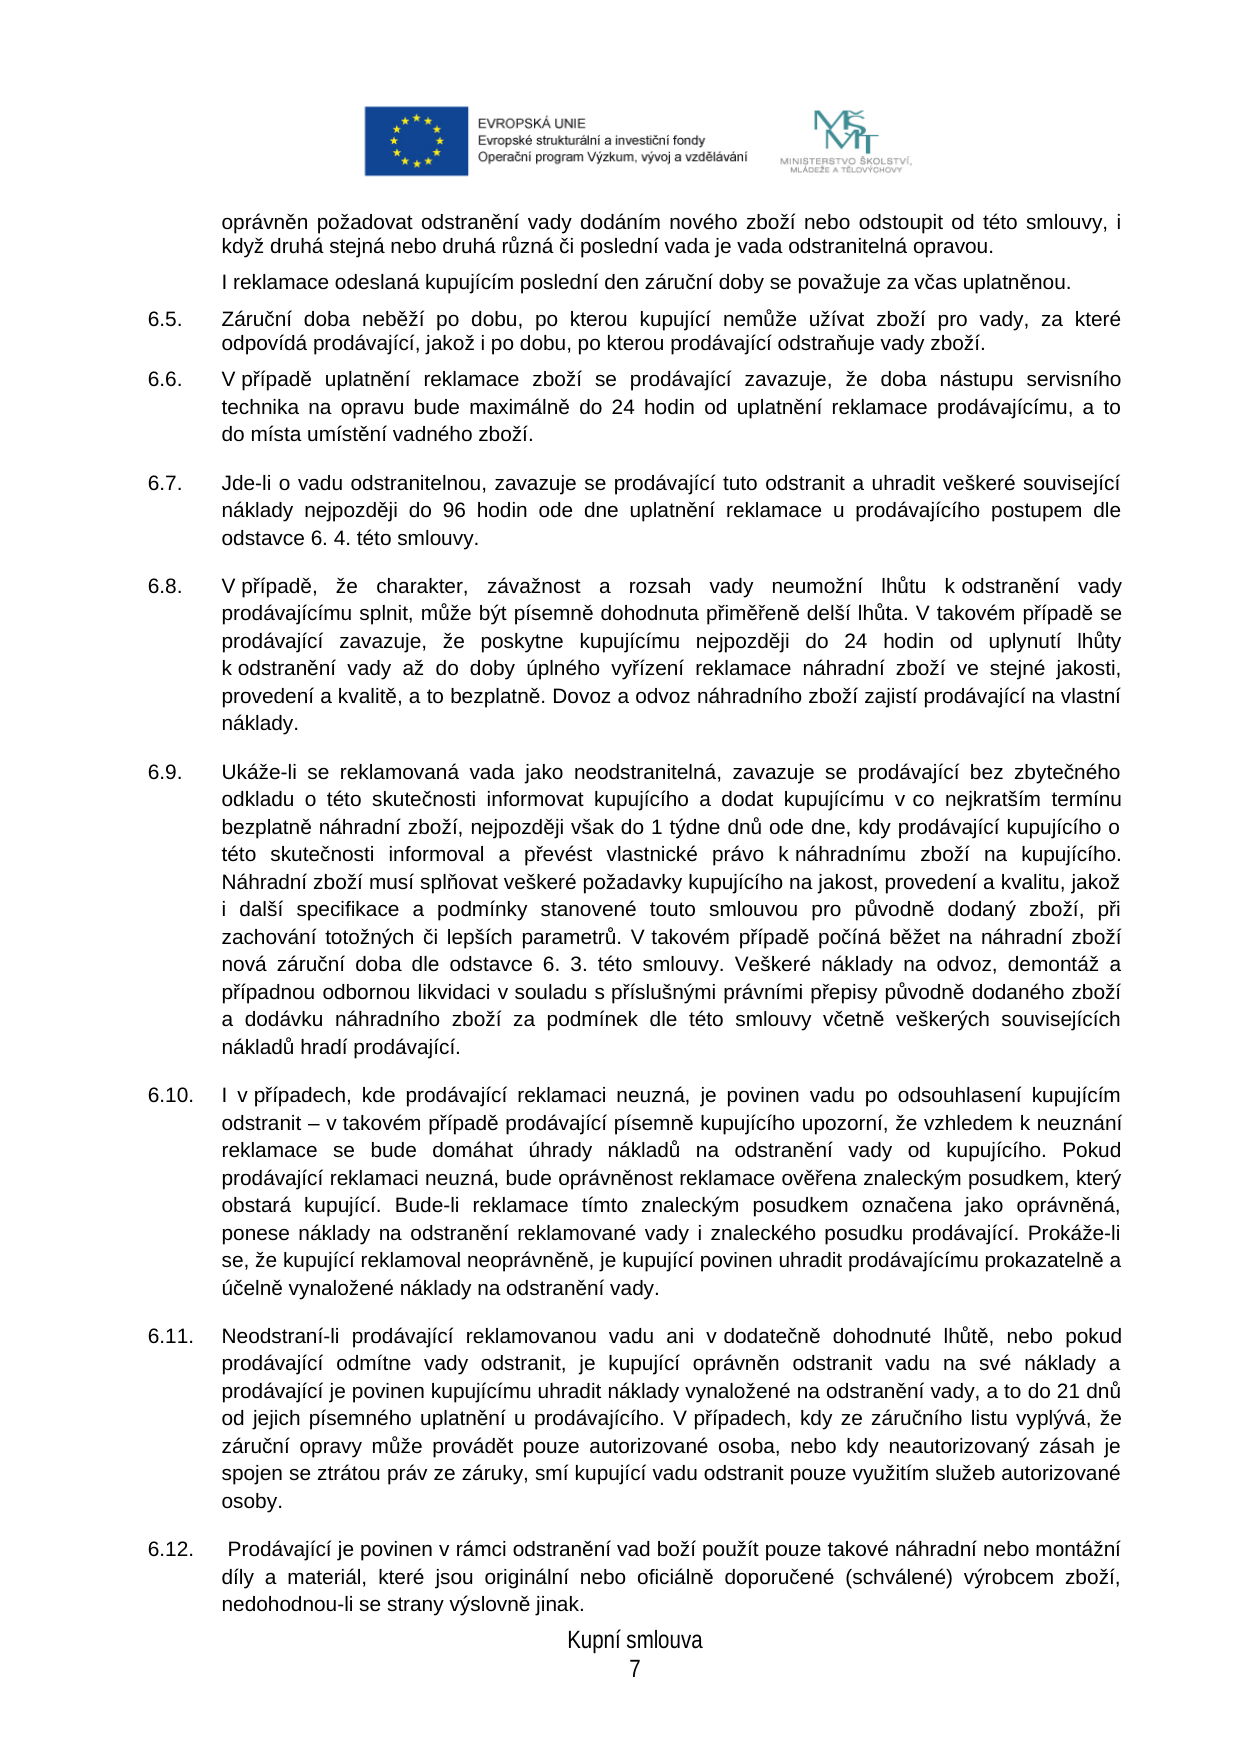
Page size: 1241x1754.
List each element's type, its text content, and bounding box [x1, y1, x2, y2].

list Záruční doba neběží po dobu, po kterou kupující nemůže užívat zboží pro vady, za které odpovídá prodávající, jakož i po dobu, po kterou prodávající odstraňuje vady zboží. [148, 307, 1122, 354]
text 6.6. V případě uplatnění reklamace zboží se prodávající zavazuje, že doba nástupu servisního technika na opravu bude maximálně do 24 hodin od uplatnění reklamace prodávajícímu, a to do místa umístění vadného zboží. [148, 367, 1122, 446]
picture [328, 73, 942, 210]
list Ukáže-li se reklamovaná vada jako neodstranitelná, zavazuje se prodávající bez zbytečného odkladu o této skutečnosti informovat kupujícího a dodat kupujícímu v co nejkratším termínu bezplatně náhradní zboží, nejpozději však do 1 týdne dnů ode dne, kdy prodávající kupujícího o této skutečnosti informoval a převést vlastnické právo k náhradnímu zboží na kupujícího. Náhradní zboží musí splňovat veškeré požadavky kupujícího na jakost, provedení a kvalitu, jakož i další specifikace a podmínky stanovené touto smlouvou pro původně dodaný zboží, při zachování totožných či lepších parametrů. V takovém případě počíná běžet na náhradní zboží nová záruční doba dle odstavce 6. 3. této smlouvy. Veškeré náklady na odvoz, demontáž a případnou odbornou likvidaci v souladu s příslušnými právními přepisy původně dodaného zboží a dodávku náhradního zboží za podmínek dle této smlouvy včetně veškerých souvisejících nákladů hradí prodávající. [148, 759, 1122, 1058]
list V případě, že charakter, závažnost a rozsah vady neumožní lhůtu k odstranění vady prodávajícímu splnit, může být písemně dohodnuta přiměřeně delší lhůta. V takovém případě se prodávající zavazuje, že poskytne kupujícímu nejpozději do 24 hodin od uplynutí lhůty k odstranění vady až do doby úplného vyřízení reklamace náhradní zboží ve stejné jakosti, provedení a kvalitě, a to bezplatně. Dovoz a odvoz náhradního zboží zajistí prodávající na vlastní náklady. [148, 574, 1122, 735]
list Prodávající je povinen v rámci odstranění vad boží použít pouze takové náhradní nebo montážní díly a materiál, které jsou originální nebo oficiálně doporučené (schválené) výrobcem zboží, nedohodnou-li se strany výslovně jinak. [148, 1537, 1122, 1616]
list Neodstraní-li prodávající reklamovanou vadu ani v dodatečně dohodnuté lhůtě, nebo pokud prodávající odmítne vady odstranit, je kupující oprávněn odstranit vadu na své náklady a prodávající je povinen kupujícímu uhradit náklady vynaložené na odstranění vady, a to do 21 dnů od jejich písemného uplatnění u prodávajícího. V případech, kdy ze záručního listu vyplývá, že záruční opravy může provádět pouze autorizované osoba, nebo kdy neautorizovaný zásah je spojen se ztrátou práv ze záruky, smí kupující vadu odstranit pouze využitím služeb autorizované osoby. [148, 1324, 1122, 1513]
text I reklamace odeslaná kupujícím poslední den záruční doby se považuje za včas uplatněnou. [221, 270, 1122, 294]
list Jde-li o vadu odstranitelnou, zavazuje se prodávající tuto odstranit a uhradit veškeré související náklady nejpozději do 96 hodin ode dne uplatnění reklamace u prodávajícího postupem dle odstavce 6. 4. této smlouvy. [148, 470, 1122, 549]
list I v případech, kde prodávající reklamaci neuzná, je povinen vadu po odsouhlasení kupujícím odstranit – v takovém případě prodávající písemně kupujícího upozorní, že vzhledem k neuznání reklamace se bude domáhat úhrady nákladů na odstranění vady od kupujícího. Pokud prodávající reklamaci neuzná, bude oprávněnost reklamace ověřena znaleckým posudkem, který obstará kupující. Bude-li reklamace tímto znaleckým posudkem označena jako oprávněná, ponese náklady na odstranění reklamované vady i znaleckého posudku prodávající. Prokáže-li se, že kupující reklamoval neoprávněně, je kupující povinen uhradit prodávajícímu prokazatelně a účelně vynaložené náklady na odstranění vady. [148, 1083, 1122, 1299]
